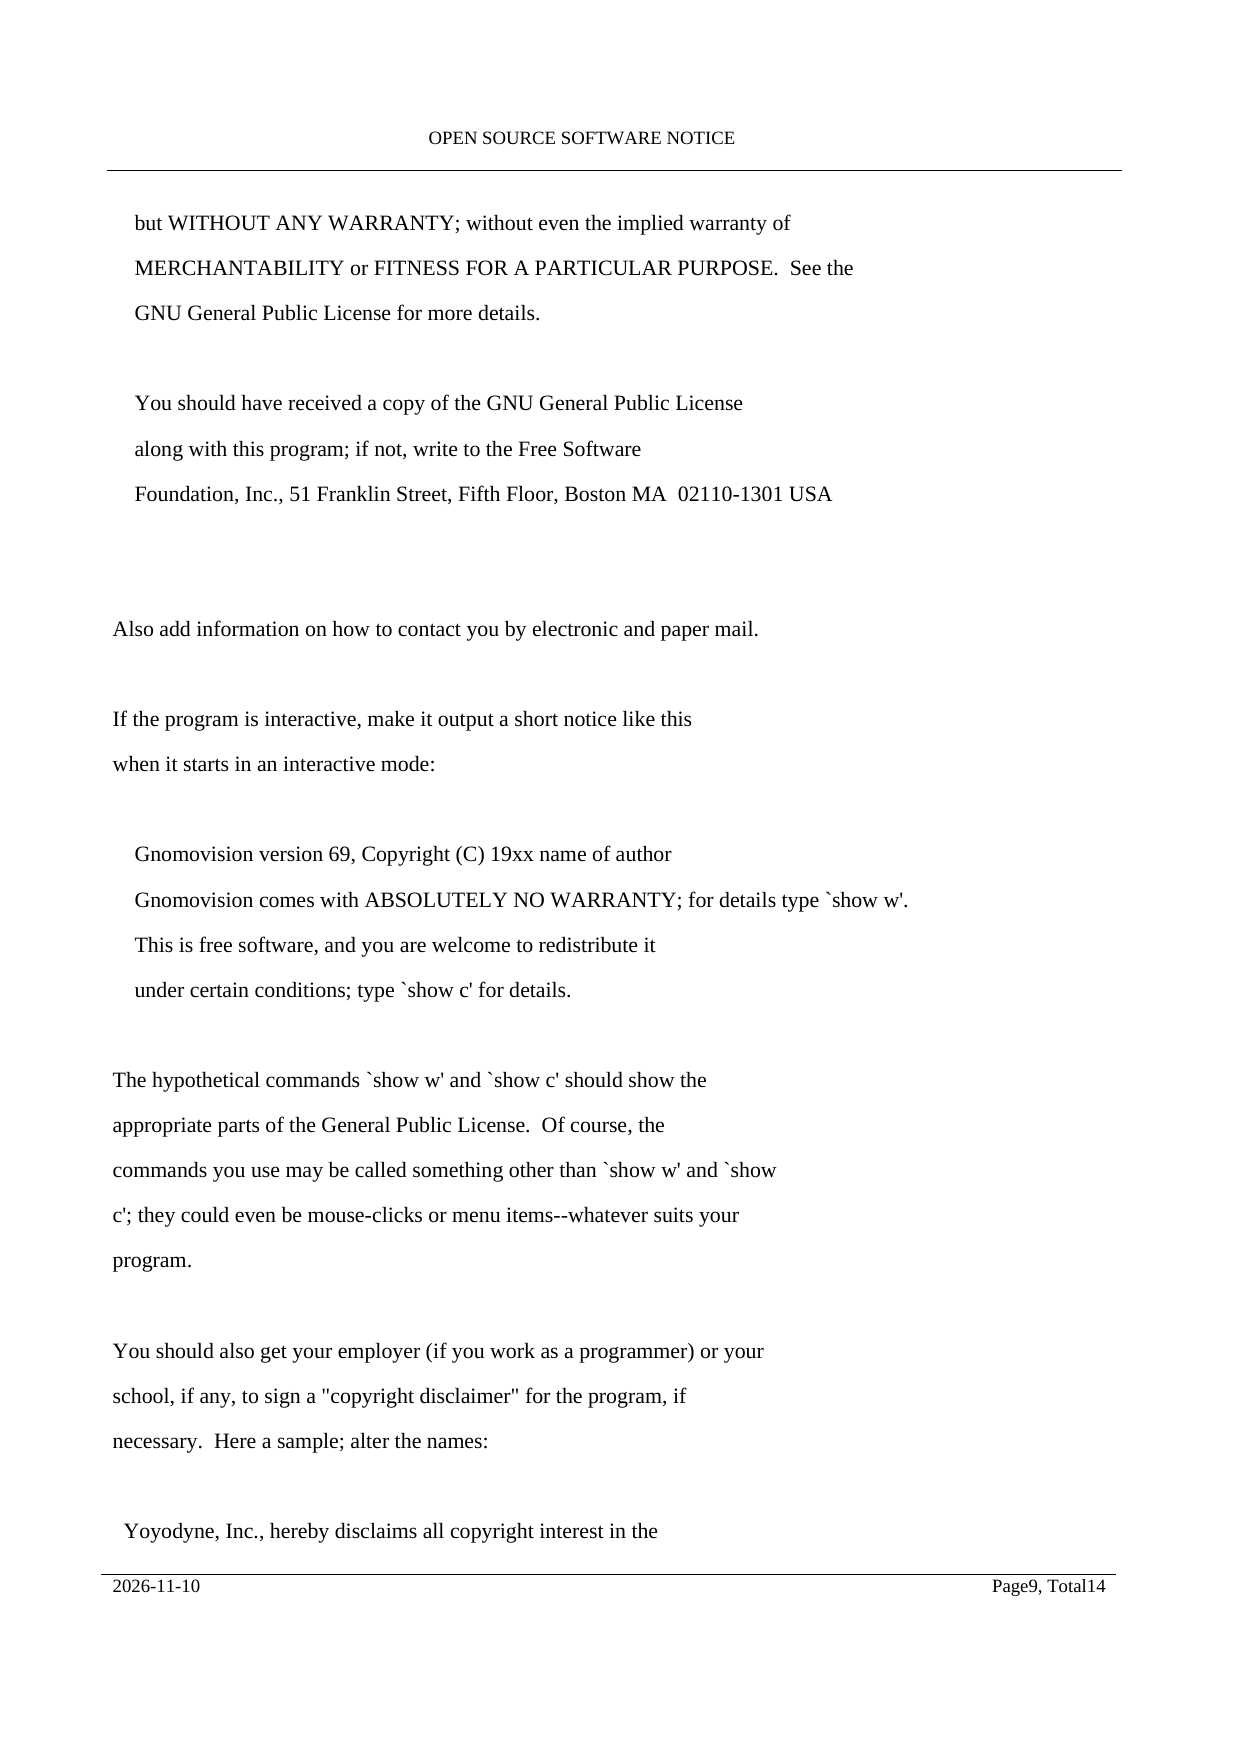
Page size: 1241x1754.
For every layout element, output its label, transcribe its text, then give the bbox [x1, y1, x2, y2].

text MERCHANTABILITY or FITNESS FOR A PARTICULAR PURPOSE. See the [112, 251, 1128, 284]
text You should have received a copy of the GNU General Public License [112, 387, 1128, 419]
text under certain conditions; type `show c' for details. [112, 973, 1128, 1006]
text c'; they could even be mouse-clicks or menu items--whatever suits your [112, 1199, 1128, 1231]
text program. [112, 1244, 1128, 1276]
text Foundation, Inc., 51 Franklin Street, Fifth Floor, Boston MA 02110-1301 USA [112, 477, 1128, 509]
text You should also get your employer (if you work as a programmer) or your [112, 1334, 1128, 1366]
text The hypothetical commands `show w' and `show c' should show the [112, 1063, 1128, 1096]
text school, if any, to sign a "copyright disclaimer" for the program, if [112, 1379, 1128, 1412]
text appropriate parts of the General Public License. Of course, the [112, 1108, 1128, 1141]
text Gnomovision version 69, Copyright (C) 19xx name of author [112, 838, 1128, 870]
text along with this program; if not, write to the Free Software [112, 432, 1128, 464]
text GNU General Public License for more details. [112, 297, 1128, 329]
text Gnomovision comes with ABSOLUTELY NO WARRANTY; for details type `show w'. [112, 883, 1128, 915]
text commands you use may be called something other than `show w' and `show [112, 1153, 1128, 1186]
text Also add information on how to contact you by electronic and paper mail. [112, 612, 1128, 645]
text This is free software, and you are welcome to redistribute it [112, 928, 1128, 961]
text but WITHOUT ANY WARRANTY; without even the implied warranty of [112, 206, 1128, 239]
text Yoyodyne, Inc., hereby disclaims all copyright interest in the [112, 1514, 1128, 1547]
text necessary. Here a sample; alter the names: [112, 1424, 1128, 1457]
text If the program is interactive, make it output a short notice like this [112, 702, 1128, 735]
text when it starts in an interactive mode: [112, 748, 1128, 780]
